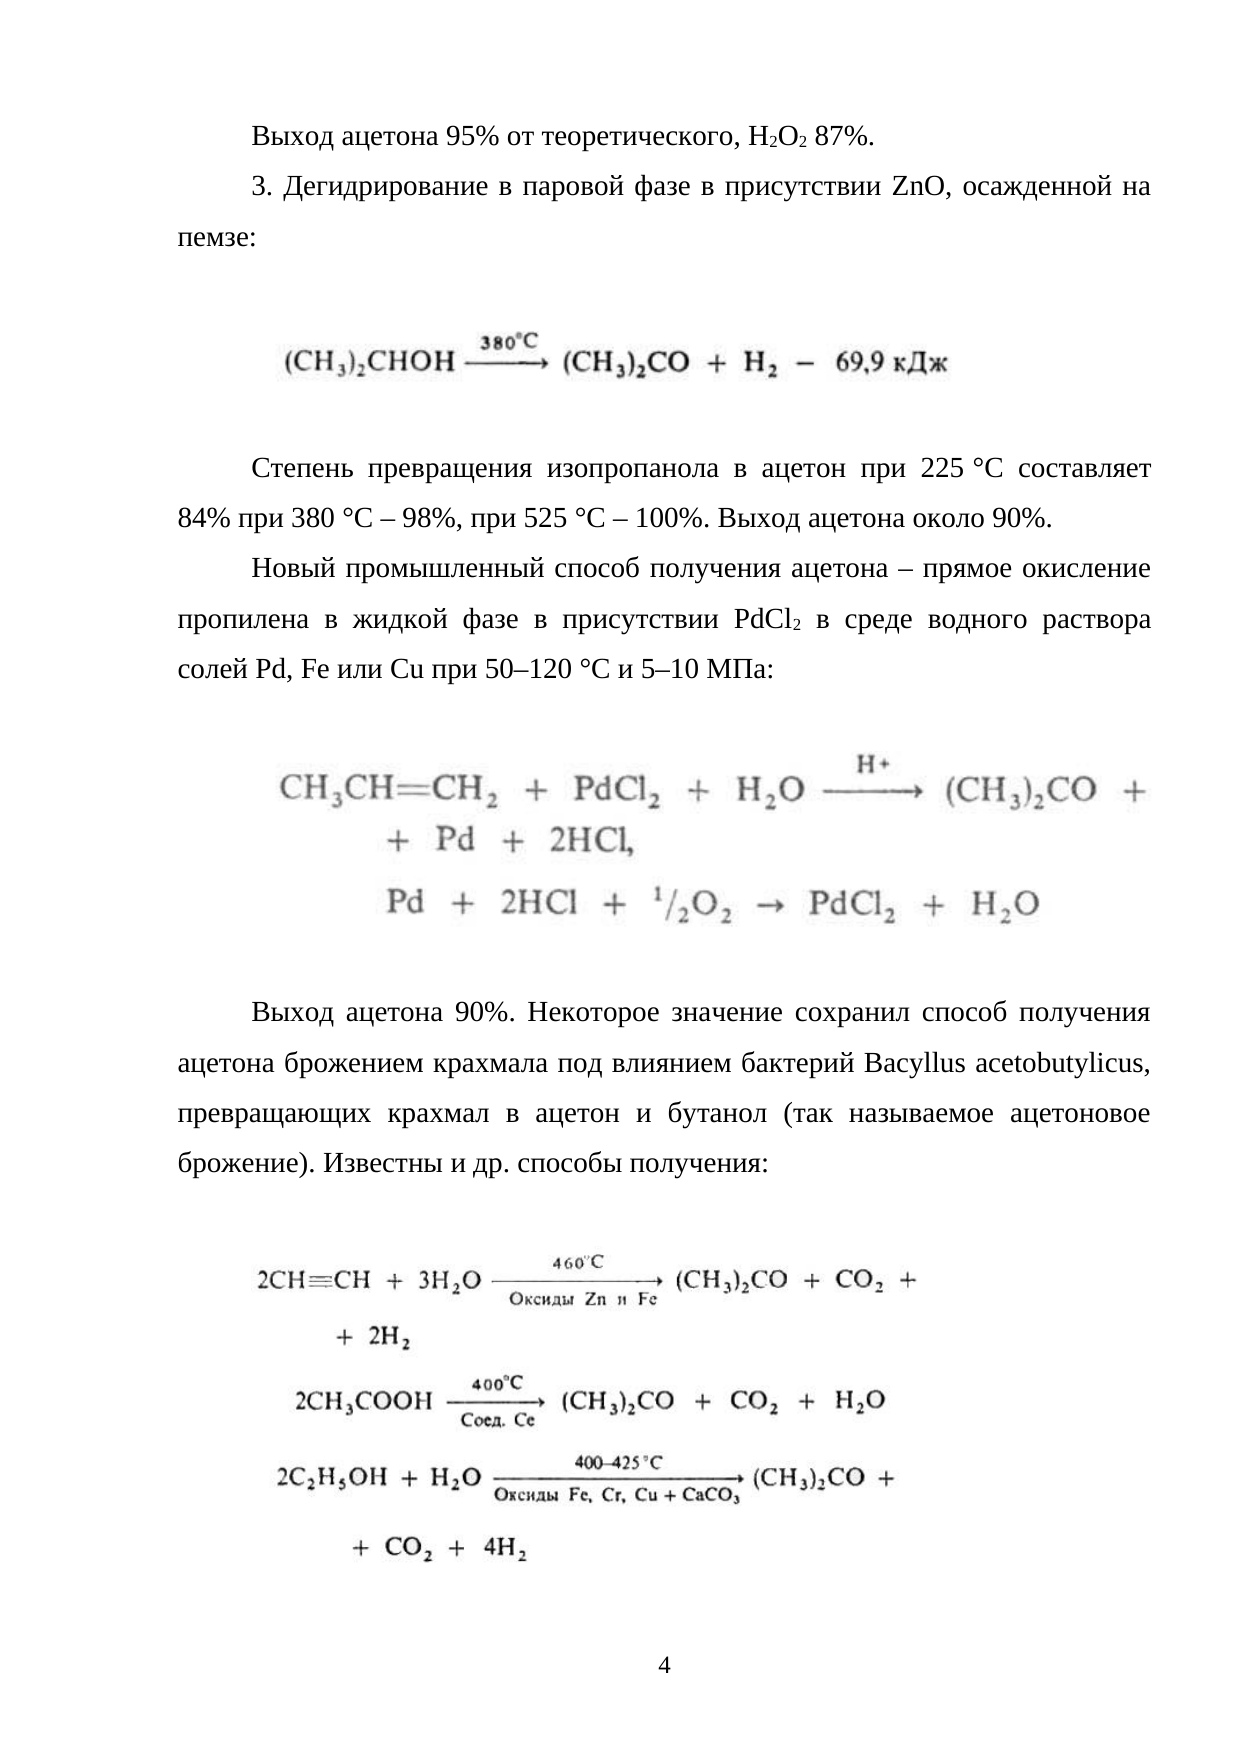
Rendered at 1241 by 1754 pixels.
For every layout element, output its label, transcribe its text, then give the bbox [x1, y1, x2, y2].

text Выход ацетона 90%. Некоторое значение сохранил способ получения ацетона брожением крахмала под влиянием бактерий Bacyllus acetobutylicus, превращающих крахмал в ацетон и бутанол (так называемое ацетоновое брожение). Известны и др. способы получения: [177, 994, 1152, 1179]
picture [251, 751, 1177, 930]
picture [251, 1246, 934, 1567]
text 3. Дегидрирование в паровой фазе в присутствии ZnO, осажденной на пемзе: [177, 168, 1152, 252]
text Выход ацетона 95% от теоретического, Н2О2 87%. [177, 118, 1152, 152]
text Новый промышленный способ получения ацетона – прямое окисление пропилена в жидкой фазе в присутствии PdCl2 в среде водного раствора солей Pd, Fe или Cu при 50–120 °С и 5–10 МПа: [177, 550, 1152, 684]
picture [251, 319, 994, 385]
text Степень превращения изопропанола в ацетон при 225 °С составляет 84% при 380 °С – 98%, при 525 °С – 100%. Выход ацетона около 90%. [177, 450, 1152, 534]
